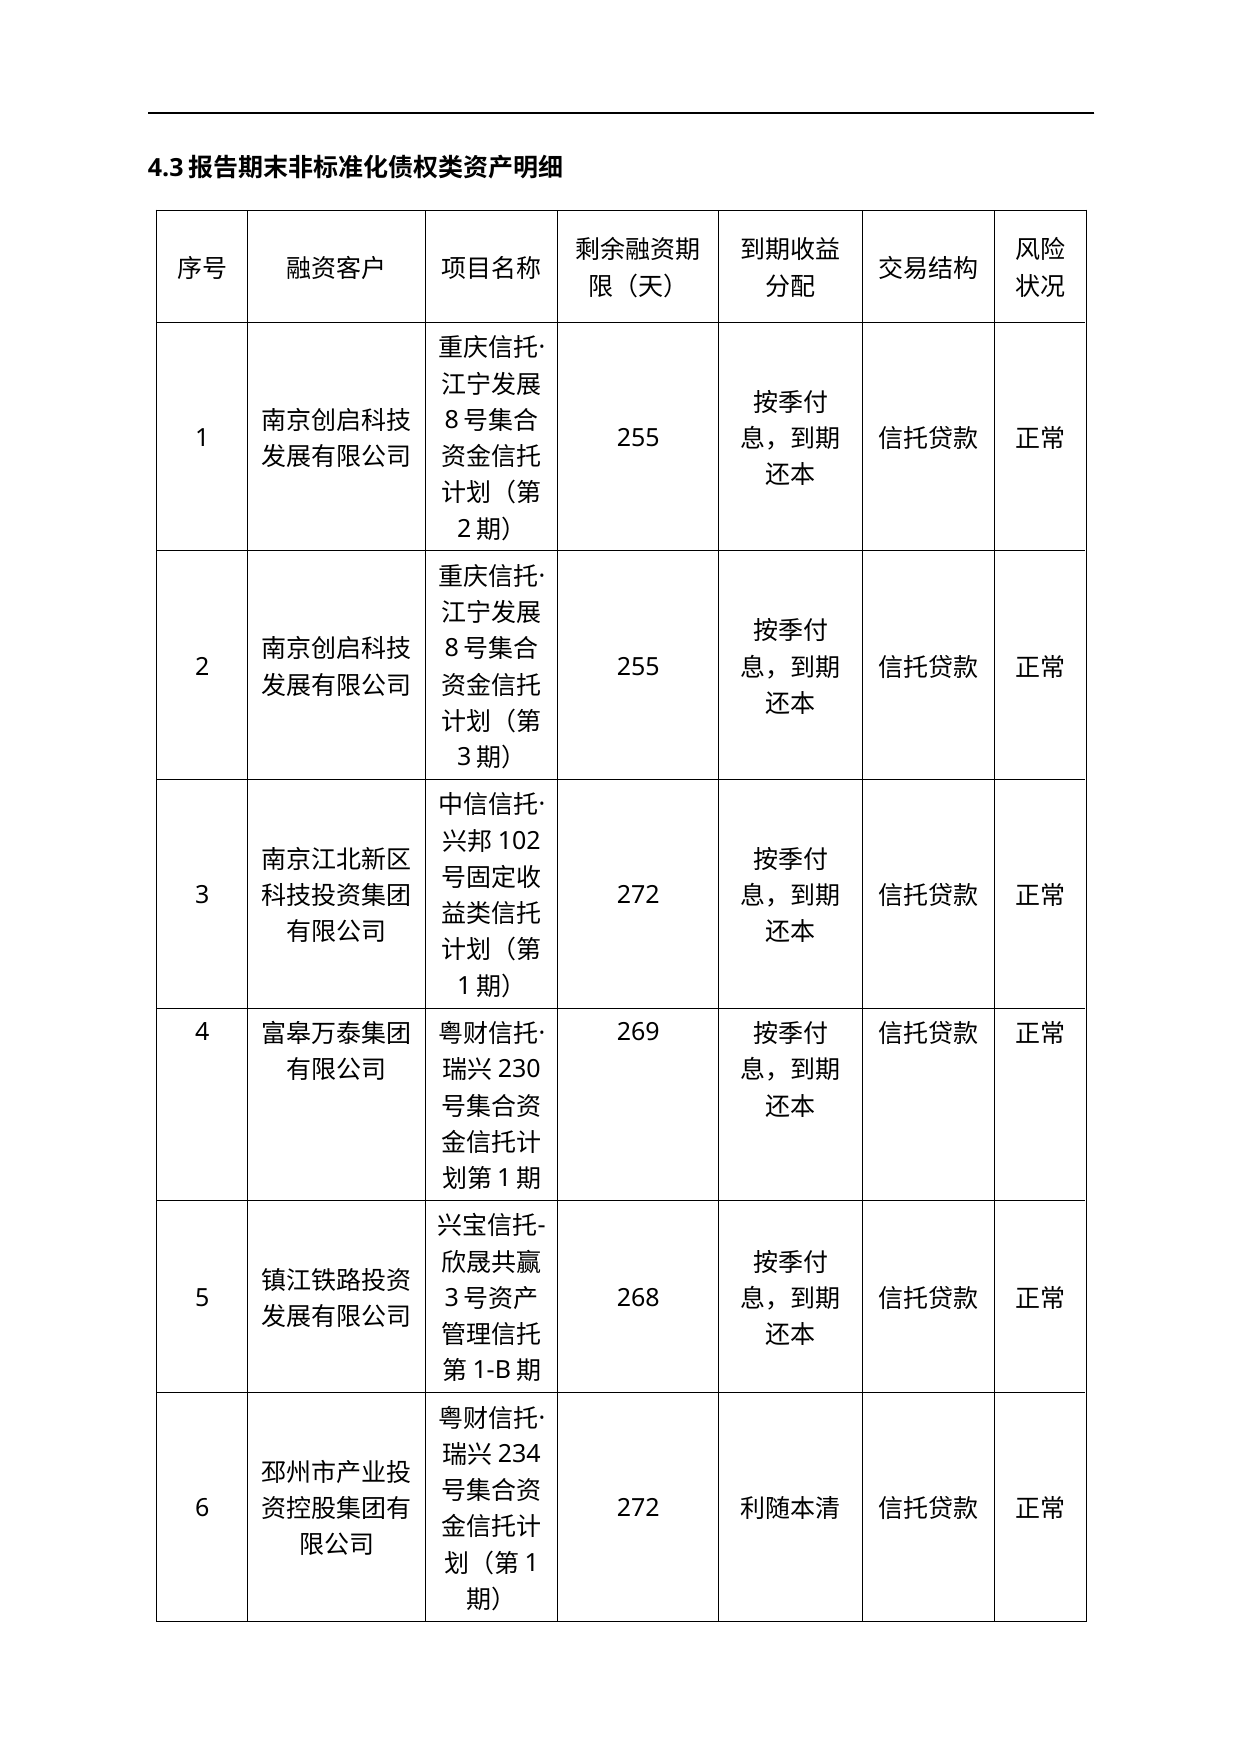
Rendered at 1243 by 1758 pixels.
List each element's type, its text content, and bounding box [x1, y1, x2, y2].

table_cell 5 [157, 1201, 247, 1392]
table_header 到期收益分配 [719, 211, 862, 322]
table_cell 利随本清 [719, 1393, 862, 1621]
table_cell 按季付息，到期还本 [719, 780, 862, 1007]
table_cell 272 [558, 1393, 718, 1621]
table_cell 269 [558, 1009, 718, 1200]
table_header 交易结构 [863, 211, 994, 322]
table_header 风险状况 [995, 211, 1086, 322]
table_cell 重庆信托·江宁发展8号集合资金信托计划（第3期） [426, 551, 557, 779]
table_cell 信托贷款 [863, 1393, 994, 1621]
table_cell 2 [157, 551, 247, 779]
table_cell 中信信托·兴邦102号固定收益类信托计划（第1期） [426, 780, 557, 1007]
table_cell 富皋万泰集团有限公司 [248, 1009, 425, 1200]
table_cell 南京创启科技发展有限公司 [248, 323, 425, 550]
table_cell 6 [157, 1393, 247, 1621]
table_header 序号 [157, 211, 247, 322]
table_cell 正常 [995, 1200, 1086, 1392]
table_header 项目名称 [426, 211, 557, 322]
table_cell 正常 [995, 322, 1086, 550]
table_cell 信托贷款 [863, 780, 994, 1007]
table_cell 兴宝信托-欣晟共赢3号资产管理信托第1-B期 [426, 1201, 557, 1392]
table_cell 255 [558, 323, 718, 550]
table_cell 1 [157, 323, 247, 550]
table_cell 4 [157, 1009, 247, 1200]
table_cell 272 [558, 780, 718, 1007]
table_cell 正常 [995, 550, 1086, 779]
table_cell 正常 [995, 1392, 1086, 1621]
table_cell 重庆信托·江宁发展8号集合资金信托计划（第2期） [426, 323, 557, 550]
table_cell 按季付息，到期还本 [719, 551, 862, 779]
table_cell 255 [558, 551, 718, 779]
table_cell 按季付息，到期还本 [719, 1201, 862, 1392]
table_cell 镇江铁路投资发展有限公司 [248, 1201, 425, 1392]
table_cell 按季付息，到期还本 [719, 323, 862, 550]
table_header 剩余融资期限（天） [558, 211, 718, 322]
text 4.3报告期末非标准化债权类资产明细 [148, 148, 1094, 184]
table_cell 南京创启科技发展有限公司 [248, 551, 425, 779]
table_cell 邳州市产业投资控股集团有限公司 [248, 1393, 425, 1621]
table_cell 正常 [995, 1008, 1086, 1200]
table_cell 信托贷款 [863, 551, 994, 779]
table_cell 268 [558, 1201, 718, 1392]
table_cell 信托贷款 [863, 1201, 994, 1392]
table_cell 信托贷款 [863, 323, 994, 550]
table_cell 正常 [995, 779, 1086, 1007]
table_cell 南京江北新区科技投资集团有限公司 [248, 780, 425, 1007]
table_header 融资客户 [248, 211, 425, 322]
table_cell 按季付息，到期还本 [719, 1009, 862, 1200]
table_cell 信托贷款 [863, 1009, 994, 1200]
table_cell 3 [157, 780, 247, 1007]
table_cell 粤财信托·瑞兴230号集合资金信托计划第1期 [426, 1009, 557, 1200]
table_cell 粤财信托·瑞兴234号集合资金信托计划（第1期） [426, 1393, 557, 1621]
